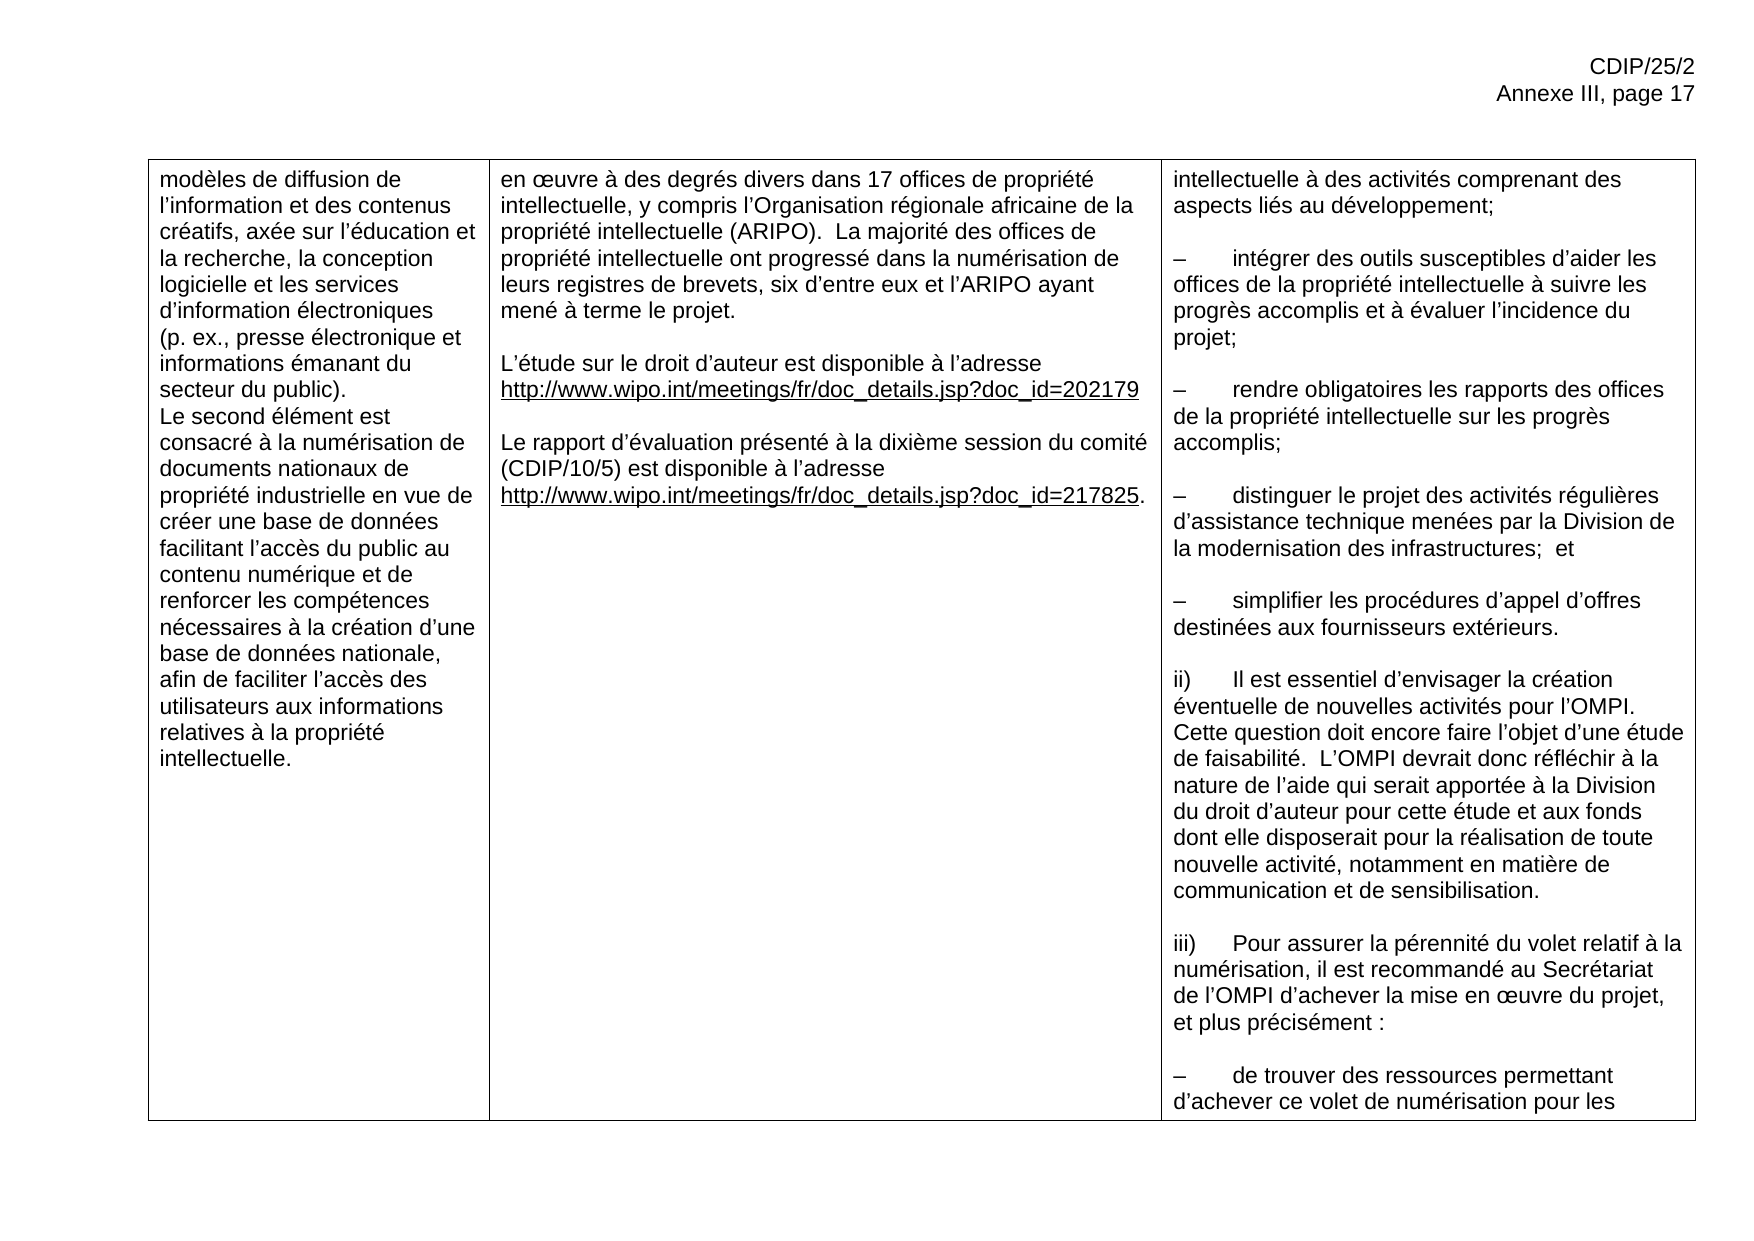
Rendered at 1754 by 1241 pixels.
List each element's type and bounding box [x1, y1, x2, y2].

table_cell [149, 160, 489, 1120]
table_cell [490, 160, 1161, 1120]
table_cell [1162, 160, 1695, 1120]
